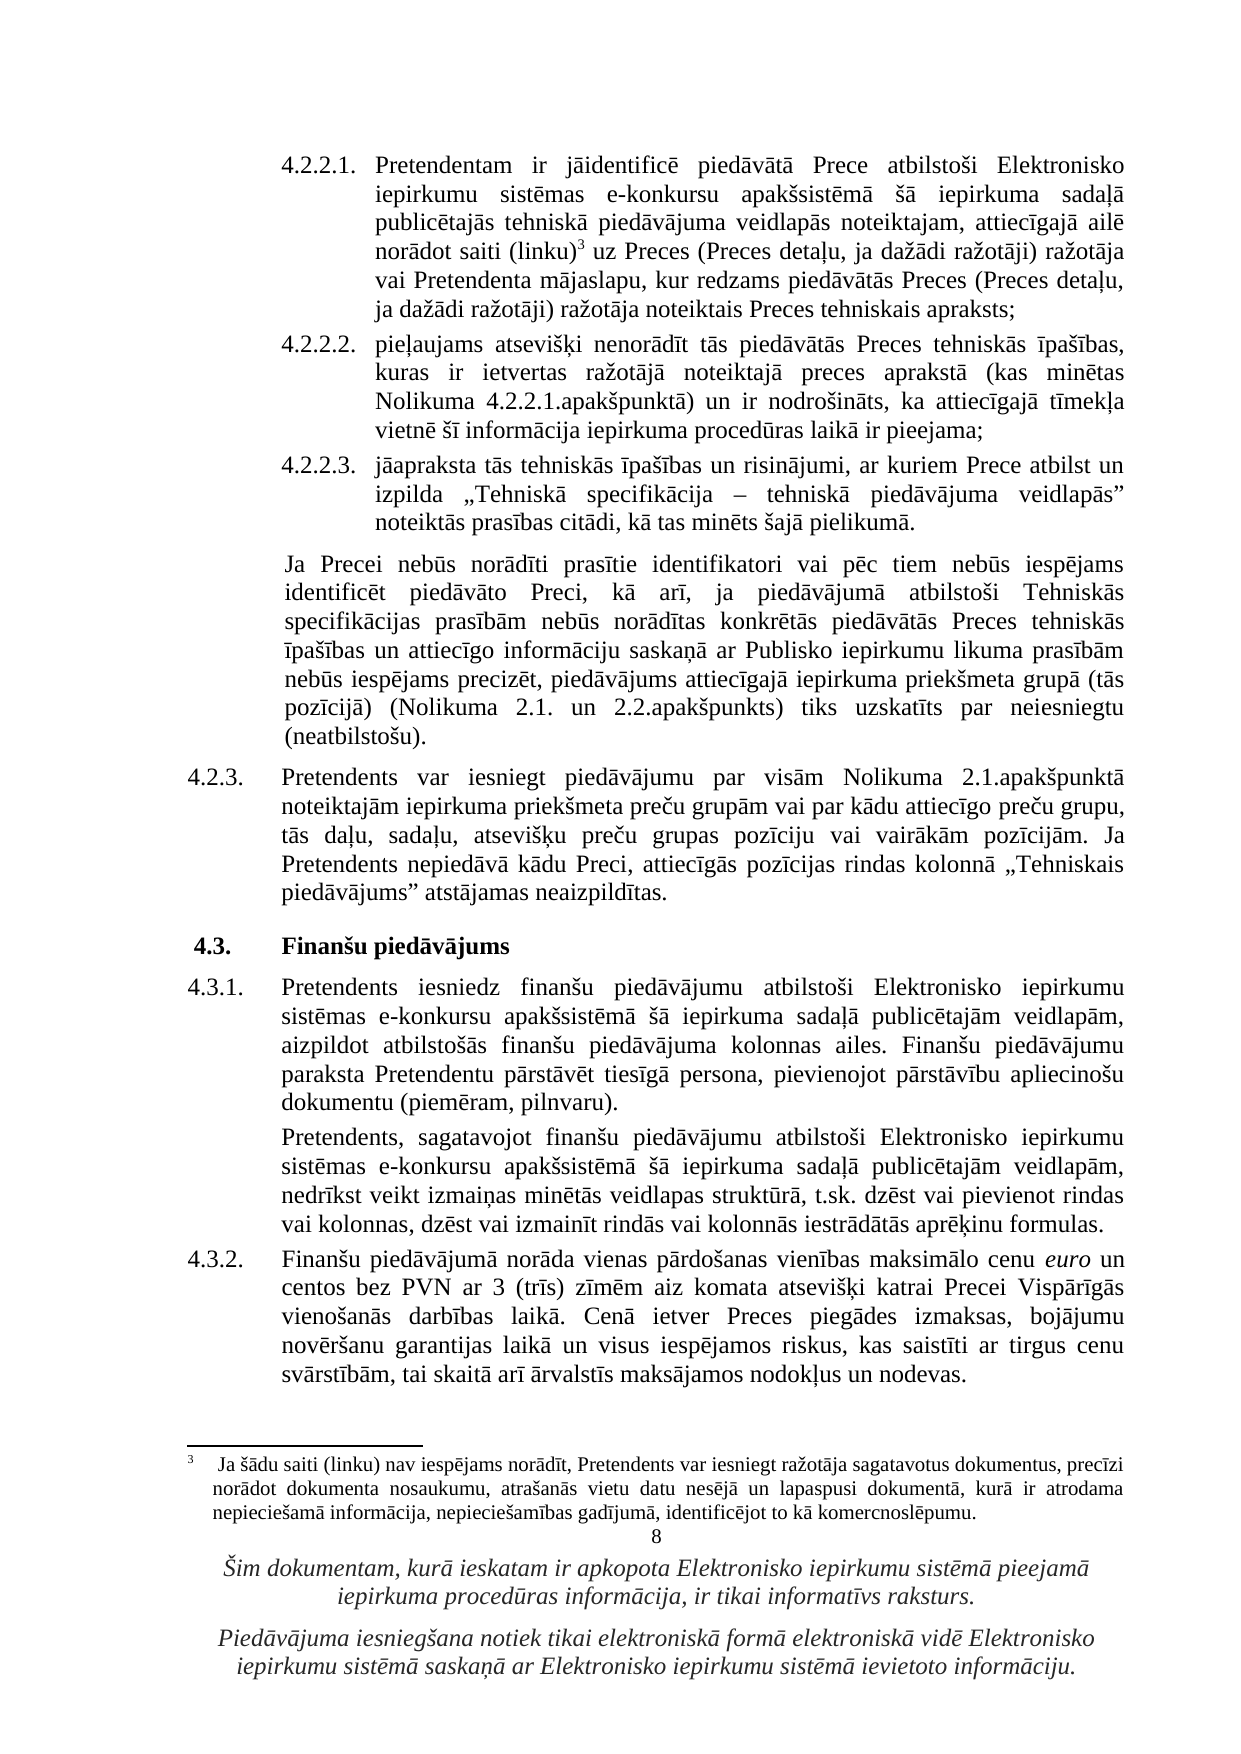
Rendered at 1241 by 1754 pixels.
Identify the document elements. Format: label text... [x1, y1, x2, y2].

text 4.3.1. Pretendents iesniedz finanšu piedāvājumu atbilstoši Elektronisko iepirkumu sistēmas e-konkursu apakšsistēmā šā iepirkuma sadaļā publicētajām veidlapām, aizpildot atbilstošās finanšu piedāvājuma kolonnas ailes. Finanšu piedāvājumu paraksta Pretendentu pārstāvēt tiesīgā persona, pievienojot pārstāvību apliecinošu dokumentu (piemēram, pilnvaru). [187, 972, 1125, 1116]
text Pretendents, sagatavojot finanšu piedāvājumu atbilstoši Elektronisko iepirkumu sistēmas e-konkursu apakšsistēmā šā iepirkuma sadaļā publicētajām veidlapām, nedrīkst veikt izmaiņas minētās veidlapas struktūrā, t.sk. dzēst vai pievienot rindas vai kolonnas, dzēst vai izmainīt rindās vai kolonnās iestrādātās aprēķinu formulas. [281, 1122, 1125, 1237]
text 4.2.2.1. Pretendentam ir jāidentificē piedāvātā Prece atbilstoši Elektronisko iepirkumu sistēmas e-konkursu apakšsistēmā šā iepirkuma sadaļā publicētajās tehniskā piedāvājuma veidlapās noteiktajam, attiecīgajā ailē norādot saiti (linku) uz Preces (Preces detaļu, ja dažādi ražotāji) ražotāja vai Pretendenta mājaslapu, kur redzams piedāvātās Preces (Preces detaļu, ja dažādi ražotāji) ražotāja noteiktais Preces tehniskais apraksts; [281, 150, 1125, 322]
text 4.2.2.3. jāapraksta tās tehniskās īpašības un risinājumi, ar kuriem Prece atbilst un izpilda „Tehniskā specifikācija – tehniskā piedāvājuma veidlapās” noteiktās prasības citādi, kā tas minēts šajā pielikumā. [281, 450, 1125, 536]
text 4.3. Finanšu piedāvājums [187, 931, 1125, 960]
text 4.3.2. Finanšu piedāvājumā norāda vienas pārdošanas vienības maksimālo cenu euro un centos bez PVN ar 3 (trīs) zīmēm aiz komata atsevišķi katrai Precei Vispārīgās vienošanās darbības laikā. Cenā ietver Preces piegādes izmaksas, bojājumu novēršanu garantijas laikā un visus iespējamos riskus, kas saistīti ar tirgus cenu svārstībām, tai skaitā arī ārvalstīs maksājamos nodokļus un nodevas. [187, 1244, 1125, 1387]
text 4.2.2.2. pieļaujams atsevišķi nenorādīt tās piedāvātās Preces tehniskās īpašības, kuras ir ietvertas ražotājā noteiktajā preces aprakstā (kas minētas Nolikuma 4.2.2.1.apakšpunktā) un ir nodrošināts, ka attiecīgajā tīmekļa vietnē šī informācija iepirkuma procedūras laikā ir pieejama; [281, 329, 1125, 444]
text Ja Precei nebūs norādīti prasītie identifikatori vai pēc tiem nebūs iespējams identificēt piedāvāto Preci, kā arī, ja piedāvājumā atbilstoši Tehniskās specifikācijas prasībām nebūs norādītas konkrētās piedāvātās Preces tehniskās īpašības un attiecīgo informāciju saskaņā ar Publisko iepirkumu likuma prasībām nebūs iespējams precizēt, piedāvājums attiecīgajā iepirkuma priekšmeta grupā (tās pozīcijā) (Nolikuma 2.1. un 2.2.apakšpunkts) tiks uzskatīts par neiesniegtu (neatbilstošu). [284, 549, 1125, 750]
text 4.2.3. Pretendents var iesniegt piedāvājumu par visām Nolikuma 2.1.apakšpunktā noteiktajām iepirkuma priekšmeta preču grupām vai par kādu attiecīgo preču grupu, tās daļu, sadaļu, atsevišķu preču grupas pozīciju vai vairākām pozīcijām. Ja Pretendents nepiedāvā kādu Preci, attiecīgās pozīcijas rindas kolonnā „Tehniskais piedāvājums” atstājamas neaizpildītas. [187, 762, 1125, 906]
